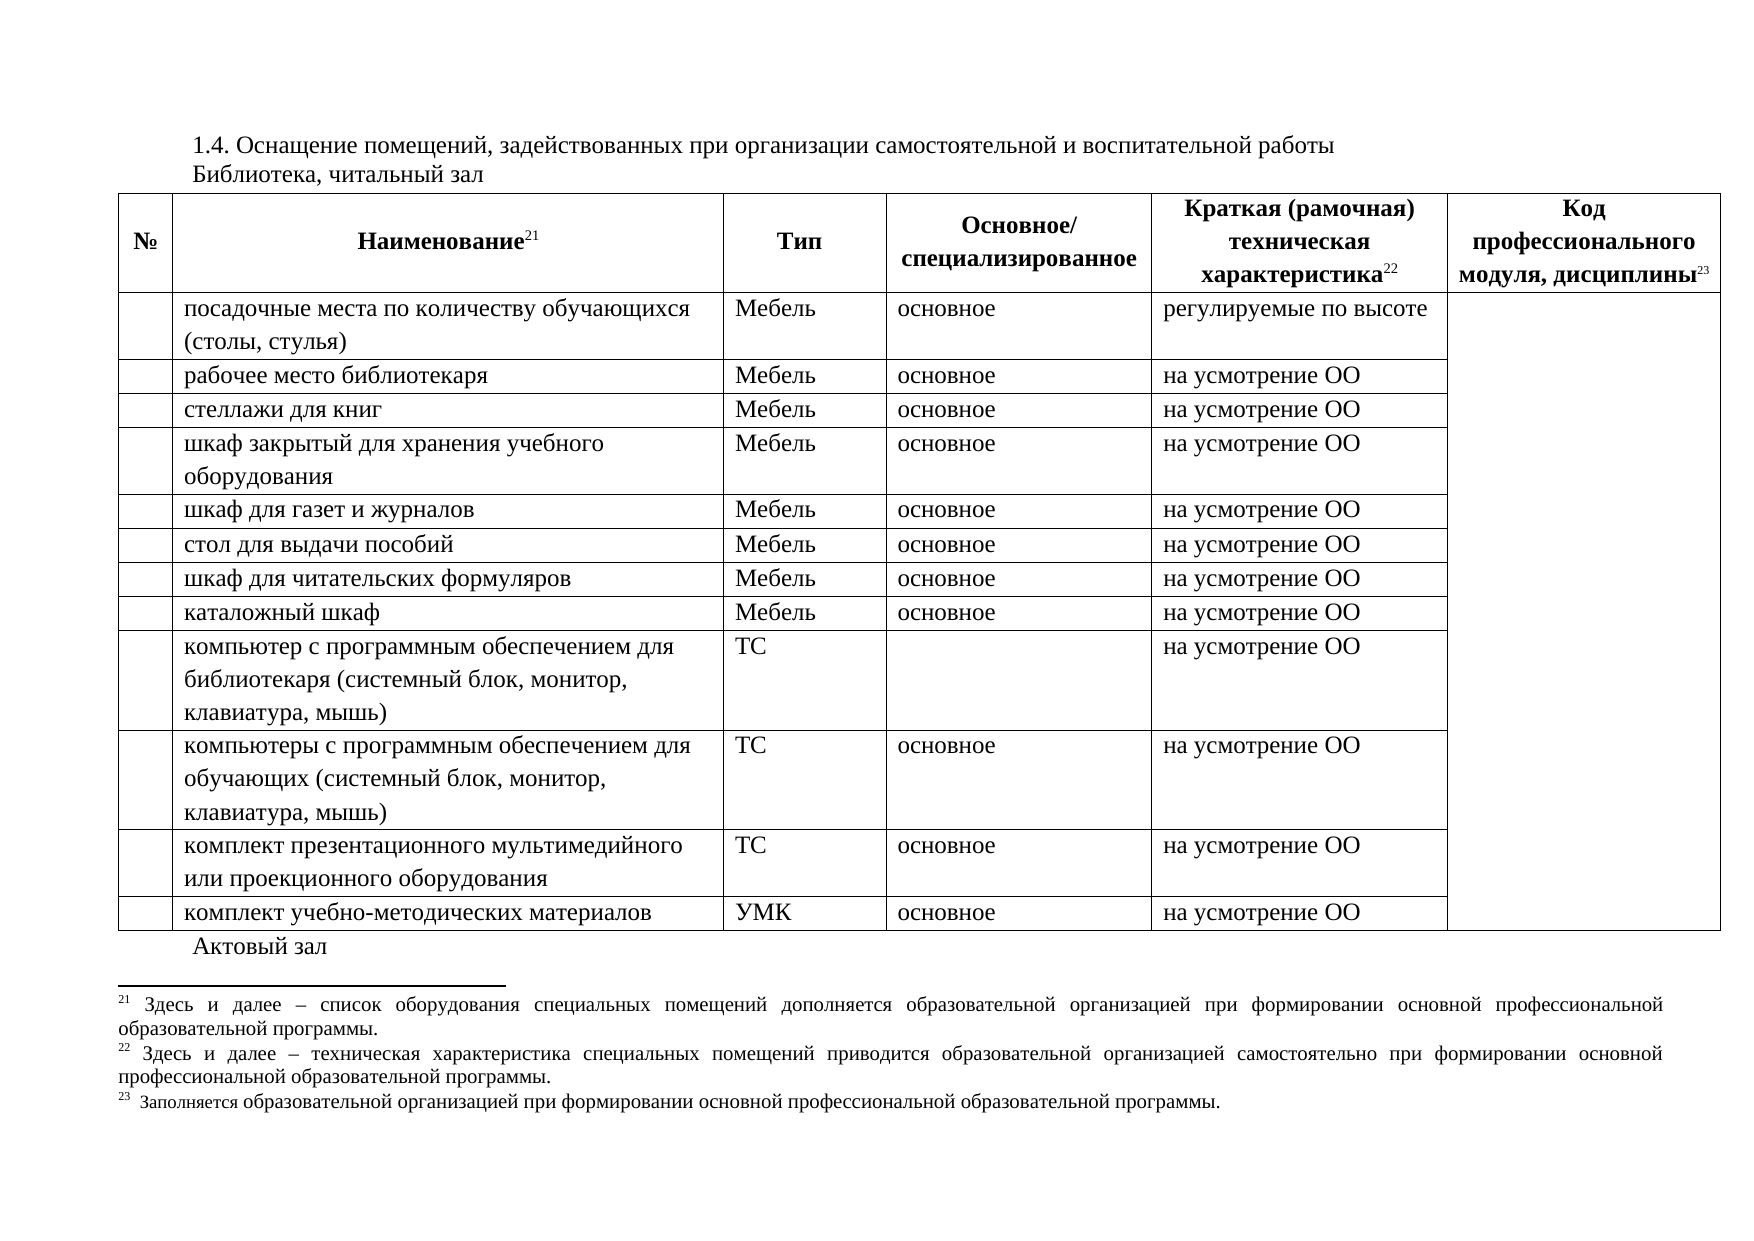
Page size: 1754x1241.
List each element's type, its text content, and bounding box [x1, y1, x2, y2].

table_header Наименование [173, 194, 723, 292]
table_cell на усмотрение ОО [1152, 529, 1447, 562]
table_cell рабочее место библиотекаря [173, 360, 723, 393]
table_cell [119, 293, 172, 359]
table_cell стол для выдачи пособий [173, 529, 723, 562]
table_cell Мебель [724, 394, 886, 427]
table_cell на усмотрение ОО [1152, 897, 1447, 930]
table_cell основное [887, 830, 1151, 896]
table_cell комплект презентационного мультимедийного или проекционного оборудования [173, 830, 723, 896]
table_header Краткая (рамочная) техническая характеристика [1152, 194, 1447, 292]
table_cell шкаф для газет и журналов [173, 495, 723, 528]
table_cell [119, 597, 172, 630]
table_cell УМК [724, 897, 886, 930]
table_cell [119, 731, 172, 829]
table_cell Мебель [724, 360, 886, 393]
table_cell на усмотрение ОО [1152, 830, 1447, 896]
table_cell ТС [724, 830, 886, 896]
list Оснащение помещений, задействованных при организации самостоятельной и воспитательной работы [192, 131, 1665, 159]
table_cell на усмотрение ОО [1152, 731, 1447, 829]
table_cell на усмотрение ОО [1152, 394, 1447, 427]
table_cell [119, 631, 172, 729]
table_cell Мебель [724, 293, 886, 359]
table_header Основное/ специализированное [887, 194, 1151, 292]
table_cell [119, 495, 172, 528]
table_cell каталожный шкаф [173, 597, 723, 630]
table_cell основное [887, 563, 1151, 596]
table_cell основное [887, 897, 1151, 930]
table_cell на усмотрение ОО [1152, 428, 1447, 493]
text Библиотека, читальный зал [118, 159, 1665, 188]
table_cell Мебель [724, 597, 886, 630]
table_cell посадочные места по количеству обучающихся (столы, стулья) [173, 293, 723, 359]
text Актовый зал [118, 931, 1665, 960]
table_cell основное [887, 428, 1151, 493]
table_cell на усмотрение ОО [1152, 563, 1447, 596]
table_cell [119, 428, 172, 493]
table_cell регулируемые по высоте [1152, 293, 1447, 359]
table_cell основное [887, 597, 1151, 630]
table_cell ТС [724, 631, 886, 729]
table_cell ТС [724, 731, 886, 829]
table_cell основное [887, 293, 1151, 359]
table_cell [119, 897, 172, 930]
table_header Тип [724, 194, 886, 292]
table_cell основное [887, 360, 1151, 393]
table_cell [119, 394, 172, 427]
table_header Код профессионального модуля, дисциплины [1448, 194, 1720, 292]
table_cell на усмотрение ОО [1152, 360, 1447, 393]
table_header № [119, 194, 172, 292]
table_cell компьютеры с программным обеспечением для обучающих (системный блок, монитор, клавиатура, мышь) [173, 731, 723, 829]
table_cell Мебель [724, 495, 886, 528]
table_cell шкаф для читательских формуляров [173, 563, 723, 596]
table_cell [887, 631, 1151, 729]
table_cell на усмотрение ОО [1152, 495, 1447, 528]
table_cell основное [887, 731, 1151, 829]
table_cell основное [887, 394, 1151, 427]
table_cell Мебель [724, 529, 886, 562]
table_cell [119, 360, 172, 393]
table_cell Мебель [724, 563, 886, 596]
table_cell [119, 563, 172, 596]
table_cell основное [887, 495, 1151, 528]
table_cell на усмотрение ОО [1152, 631, 1447, 729]
table_cell Мебель [724, 428, 886, 493]
table_cell [119, 830, 172, 896]
table_cell [1448, 293, 1720, 930]
table_cell стеллажи для книг [173, 394, 723, 427]
table_cell комплект учебно-методических материалов [173, 897, 723, 930]
table_cell основное [887, 529, 1151, 562]
table_cell шкаф закрытый для хранения учебного оборудования [173, 428, 723, 493]
table_cell [119, 529, 172, 562]
table_cell на усмотрение ОО [1152, 597, 1447, 630]
table_cell компьютер с программным обеспечением для библиотекаря (системный блок, монитор, клавиатура, мышь) [173, 631, 723, 729]
